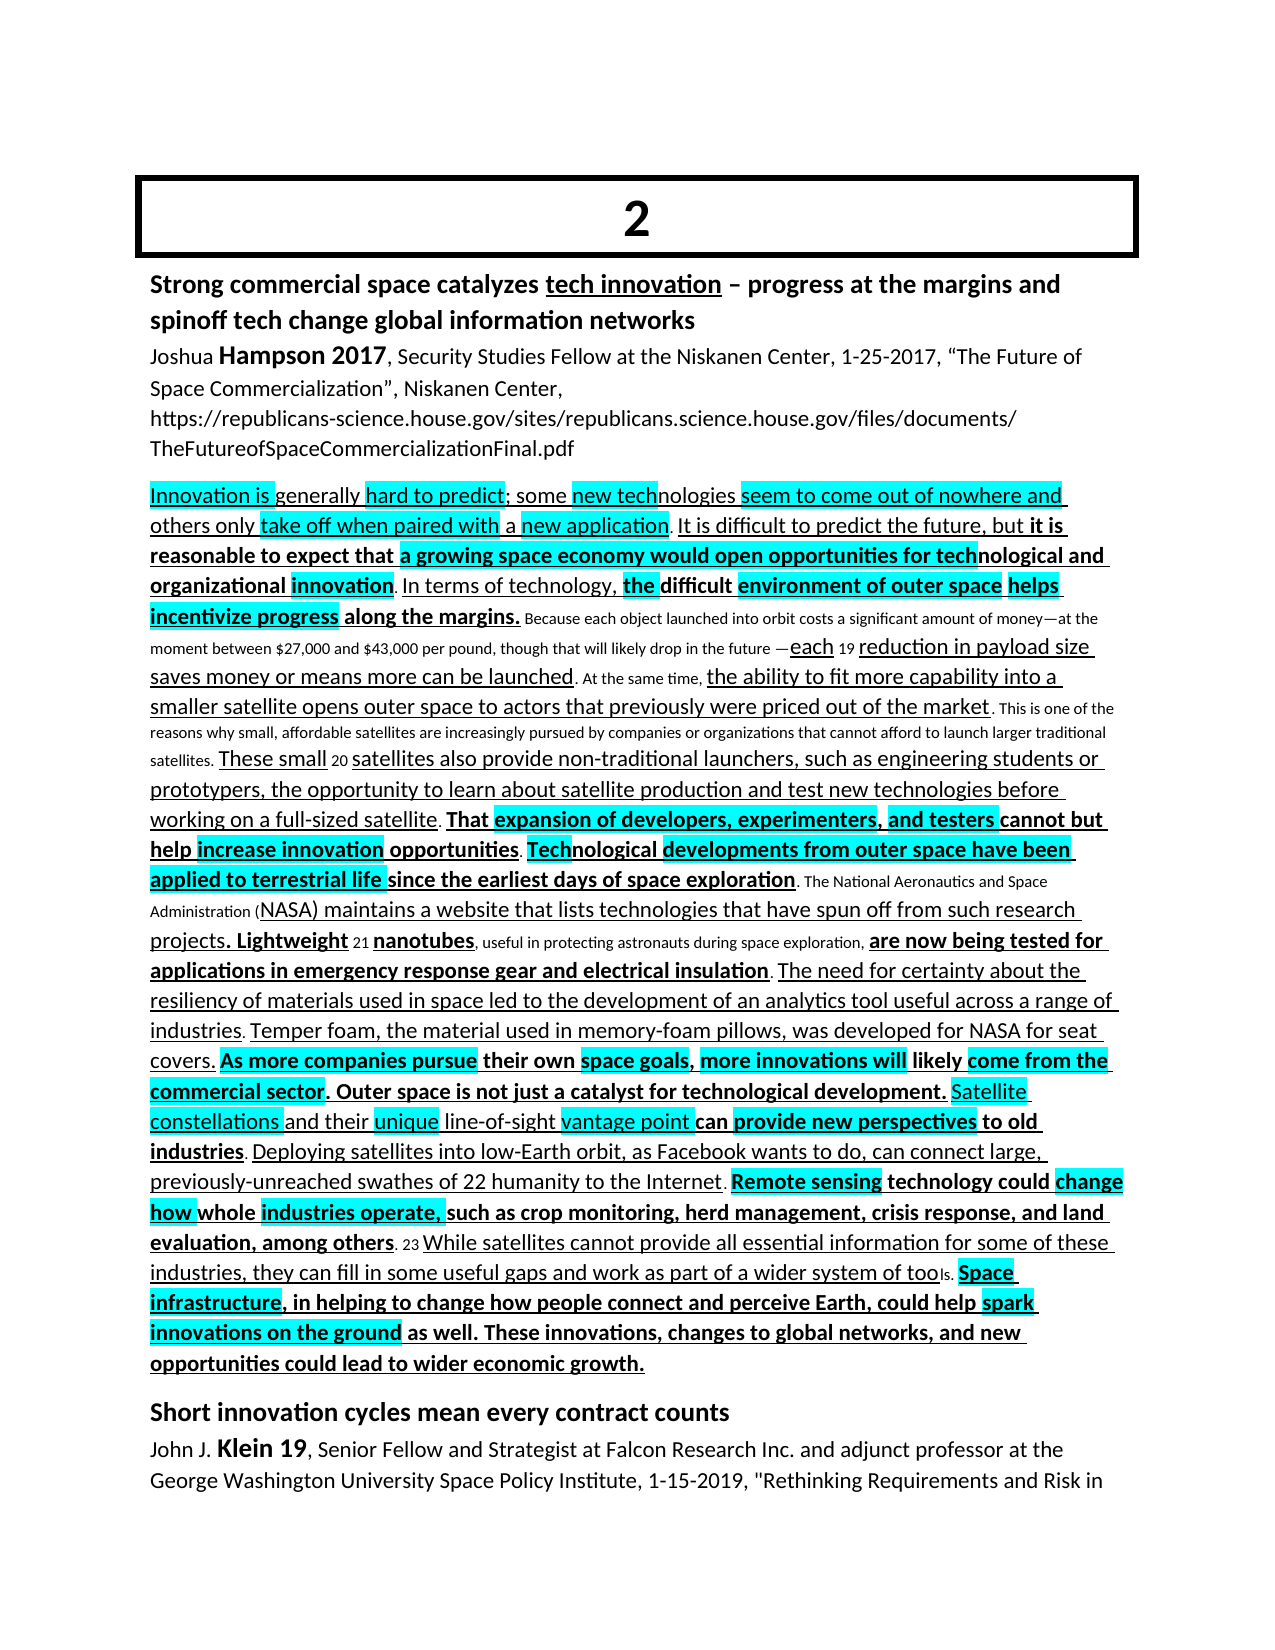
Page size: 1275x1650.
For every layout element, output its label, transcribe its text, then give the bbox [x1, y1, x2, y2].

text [150, 1431, 1125, 1494]
subtitle Strong commercial space catalyzes tech innovation – progress at the margins and spinoff tech change global information networks [150, 267, 1125, 336]
subtitle Short innovation cycles mean every contract counts [150, 1396, 1125, 1428]
subtitle 2 [142, 181, 1133, 252]
text Joshua Hampson 2017, Security Studies Fellow at the Niskanen Center, 1-25-2017, “The Future of Space Commercialization”, Niskanen Center, https://republicans-science.house.gov/sites/republicans.science.house.gov/files/documents/TheFutureofSpaceCommercializationFinal.pdf [150, 338, 1125, 462]
text Innovation is generally hard to predict; some new technologies seem to come out of nowhere and others only take off when paired with a new application. It is difficult to predict the future, but it is reasonable to expect that a growing space economy would open opportunities for technological and organizational innovation. In terms of technology, the difficult environment of outer space helps incentivize progress along the margins. Because each object launched into orbit costs a significant amount of money—at the moment between $27,000 and $43,000 per pound, though that will likely drop in the future —each 19 reduction in payload size saves money or means more can be launched. At the same time, the ability to fit more capability into a smaller satellite opens outer space to actors that previously were priced out of the market. This is one of the reasons why small, affordable satellites are increasingly pursued by companies or organizations that cannot afford to launch larger traditional satellites. These small 20 satellites also provide non-traditional launchers, such as engineering students or prototypers, the opportunity to learn about satellite production and test new technologies before working on a full-sized satellite. That expansion of developers, experimenters, and testers cannot but help increase innovation opportunities. Technological developments from outer space have been applied to terrestrial life since the earliest days of space exploration. The National Aeronautics and Space Administration (NASA) maintains a website that lists technologies that have spun off from such research projects. Lightweight 21 nanotubes, useful in protecting astronauts during space exploration, are now being tested for applications in emergency response gear and electrical insulation. The need for certainty about the resiliency of materials used in space led to the development of an analytics tool useful across a range of industries. Temper foam, the material used in memory-foam pillows, was developed for NASA for seat covers. As more companies pursue their own space goals, more innovations will likely come from the commercial sector. Outer space is not just a catalyst for technological development. Satellite constellations and their unique line-of-sight vantage point can provide new perspectives to old industries. Deploying satellites into low-Earth orbit, as Facebook wants to do, can connect large, previously-unreached swathes of 22 humanity to the Internet. Remote sensing technology could change how whole industries operate, such as crop monitoring, herd management, crisis response, and land evaluation, among others. 23 While satellites cannot provide all essential information for some of these industries, they can fill in some useful gaps and work as part of a wider system of tools. Space infrastructure, in helping to change how people connect and perceive Earth, could help spark innovations on the ground as well. These innovations, changes to global networks, and new opportunities could lead to wider economic growth. [150, 481, 1125, 1377]
